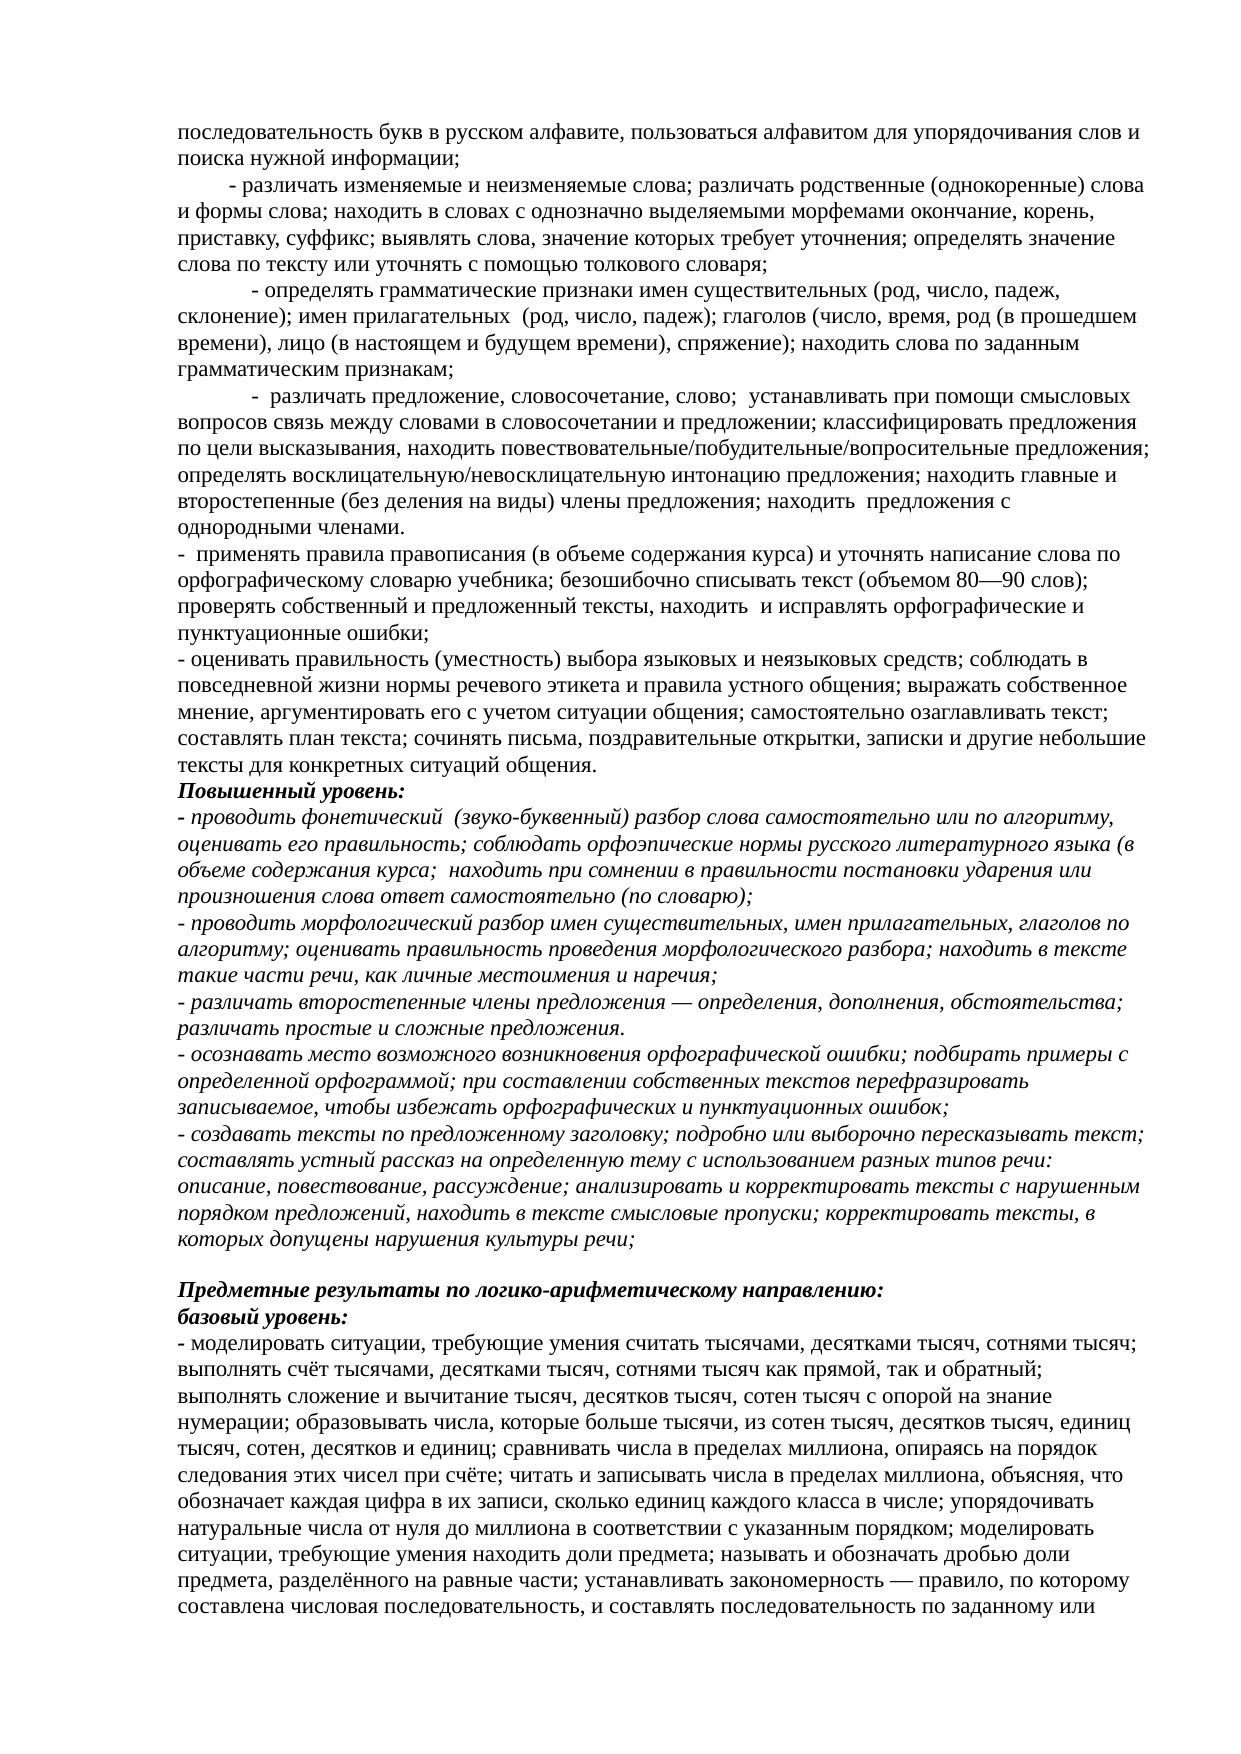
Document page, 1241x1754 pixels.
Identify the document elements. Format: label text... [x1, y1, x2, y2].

text - определять грамматические признаки имен существительных (род, число, падеж, склонение); имен прилагательных (род, число, падеж); глаголов (число, время, род (в прошедшем времени), лицо (в настоящем и будущем времени), спряжение); находить слова по заданным грамматическим признакам; [177, 276, 1152, 382]
text - осознавать место возможного возникновения орфографической ошибки; подбирать примеры с определенной орфограммой; при составлении собственных текстов перефразировать записываемое, чтобы избежать орфографических и пунктуационных ошибок; [177, 1041, 1152, 1119]
text Повышенный уровень: [177, 777, 1152, 803]
text - создавать тексты по предложенному заголовку; подробно или выборочно пересказывать текст; составлять устный рассказ на определенную тему с использованием разных типов речи: описание, повествование, рассуждение; анализировать и корректировать тексты с нарушенным порядком предложений, находить в тексте смысловые пропуски; корректировать тексты, в которых допущены нарушения культуры речи; [177, 1119, 1152, 1251]
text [177, 1329, 1152, 1619]
text базовый уровень: [177, 1303, 1152, 1329]
text Предметные результаты по логико-арифметическому направлению: [177, 1276, 1152, 1303]
text - различать изменяемые и неизменяемые слова; различать родственные (однокоренные) слова и формы слова; находить в словах с однозначно выделяемыми морфемами окончание, корень, приставку, суффикс; выявлять слова, значение которых требует уточнения; определять значение слова по тексту или уточнять с помощью толкового словаря; [177, 171, 1152, 276]
text - различать предложение, словосочетание, слово; устанавливать при помощи смысловых вопросов связь между словами в словосочетании и предложении; классифицировать предложения по цели высказывания, находить повествовательные/побудительные/вопросительные предложения; определять восклицательную/невосклицательную интонацию предложения; находить главные и второстепенные (без деления на виды) члены предложения; находить предложения с однородными членами. [177, 382, 1152, 540]
text - проводить морфологический разбор имен существительных, имен прилагательных, глаголов по алгоритму; оценивать правильность проведения морфологического разбора; находить в тексте такие части речи, как личные местоимения и наречия; [177, 909, 1152, 988]
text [177, 118, 1152, 171]
text - различать второстепенные члены предложения — определения, дополнения, обстоятельства; различать простые и сложные предложения. [177, 988, 1152, 1041]
text - оценивать правильность (уместность) выбора языковых и неязыковых средств; соблюдать в повседневной жизни нормы речевого этикета и правила устного общения; выражать собственное мнение, аргументировать его с учетом ситуации общения; самостоятельно озаглавливать текст; составлять план текста; сочинять письма, поздравительные открытки, записки и другие небольшие тексты для конкретных ситуаций общения. [177, 645, 1152, 777]
text - применять правила правописания (в объеме содержания курса) и уточнять написание слова по орфографическому словарю учебника; безошибочно списывать текст (объемом 80—90 слов); проверять собственный и предложенный тексты, находить и исправлять орфографические и пунктуационные ошибки; [177, 540, 1152, 645]
text - проводить фонетический (звуко-буквенный) разбор слова самостоятельно или по алгоритму, оценивать его правильность; соблюдать орфоэпические нормы русского литературного языка (в объеме содержания курса; находить при сомнении в правильности постановки ударения или произношения слова ответ самостоятельно (по словарю); [177, 803, 1152, 909]
